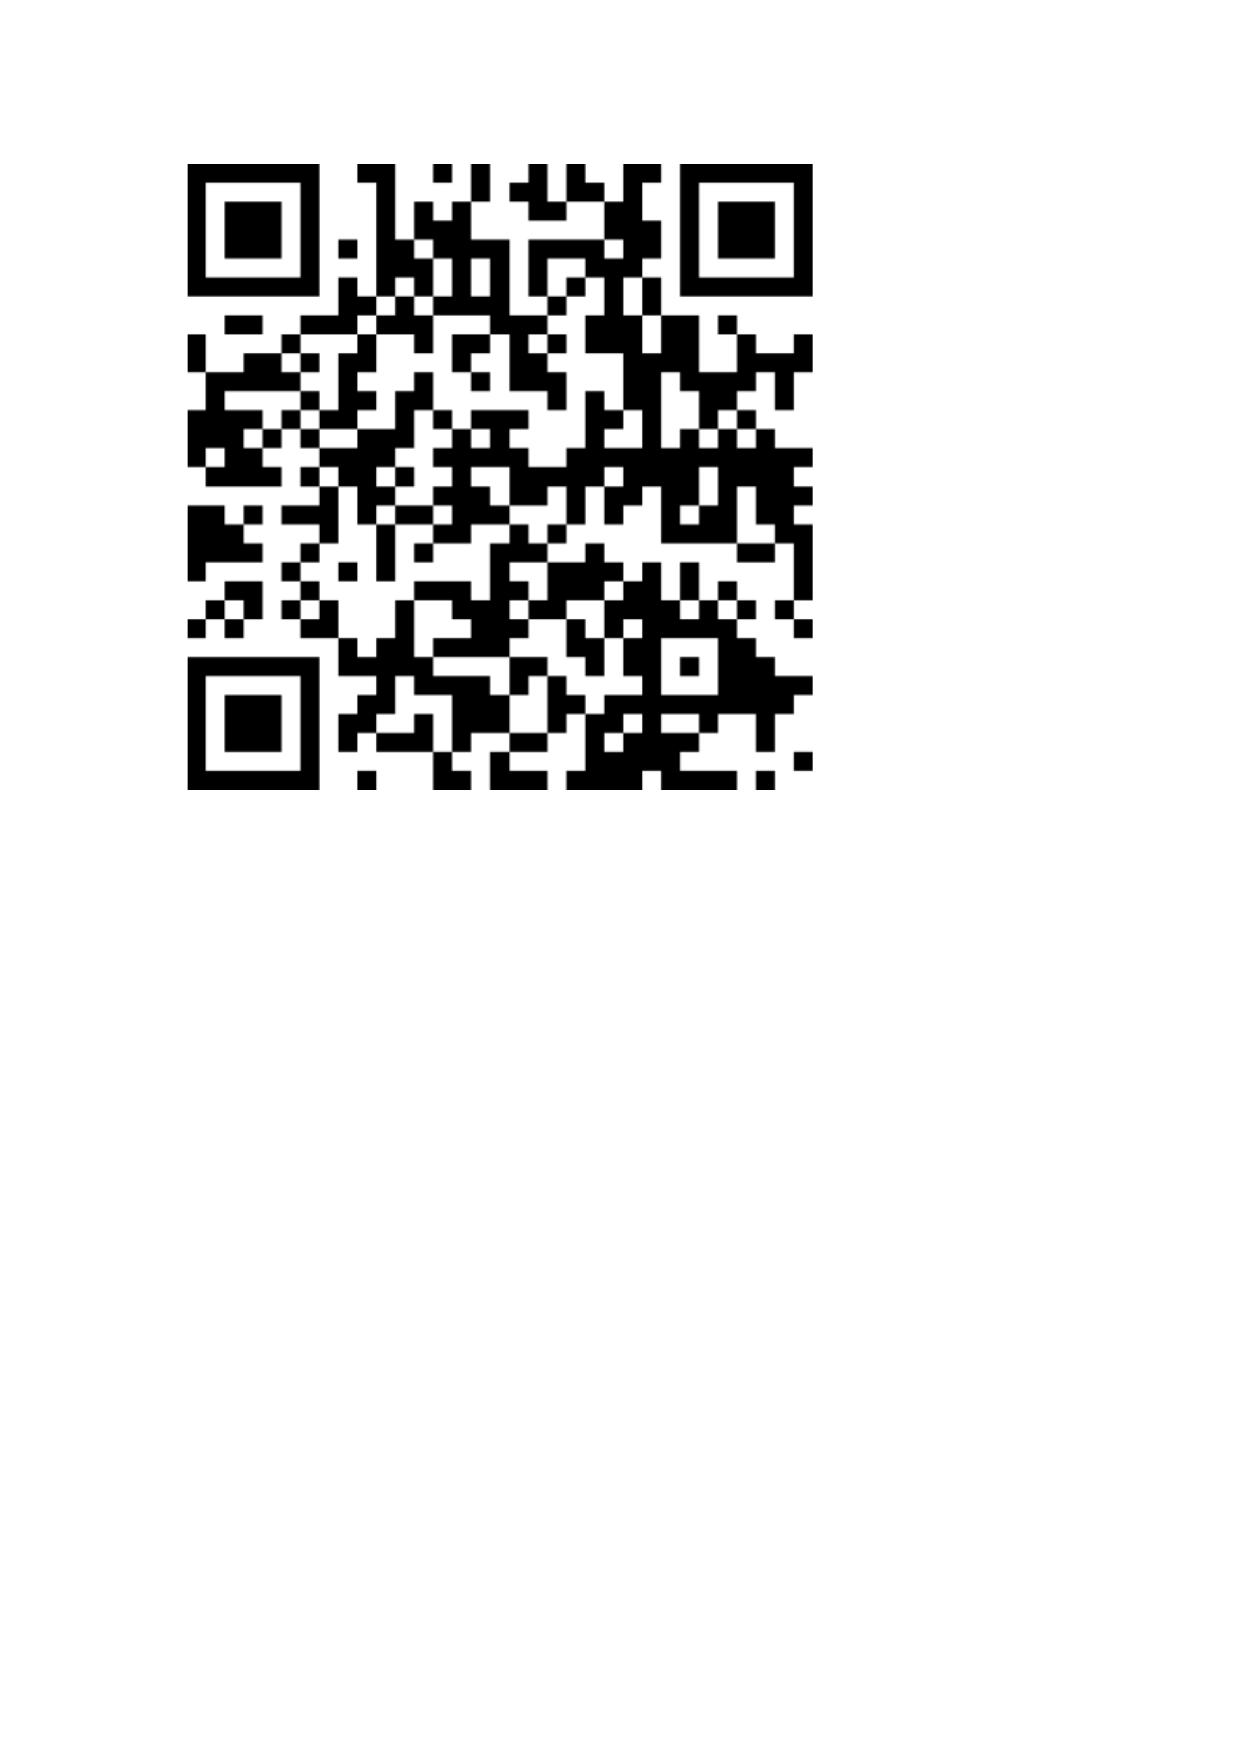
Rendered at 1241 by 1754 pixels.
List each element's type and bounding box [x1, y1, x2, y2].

picture [187, 164, 813, 790]
